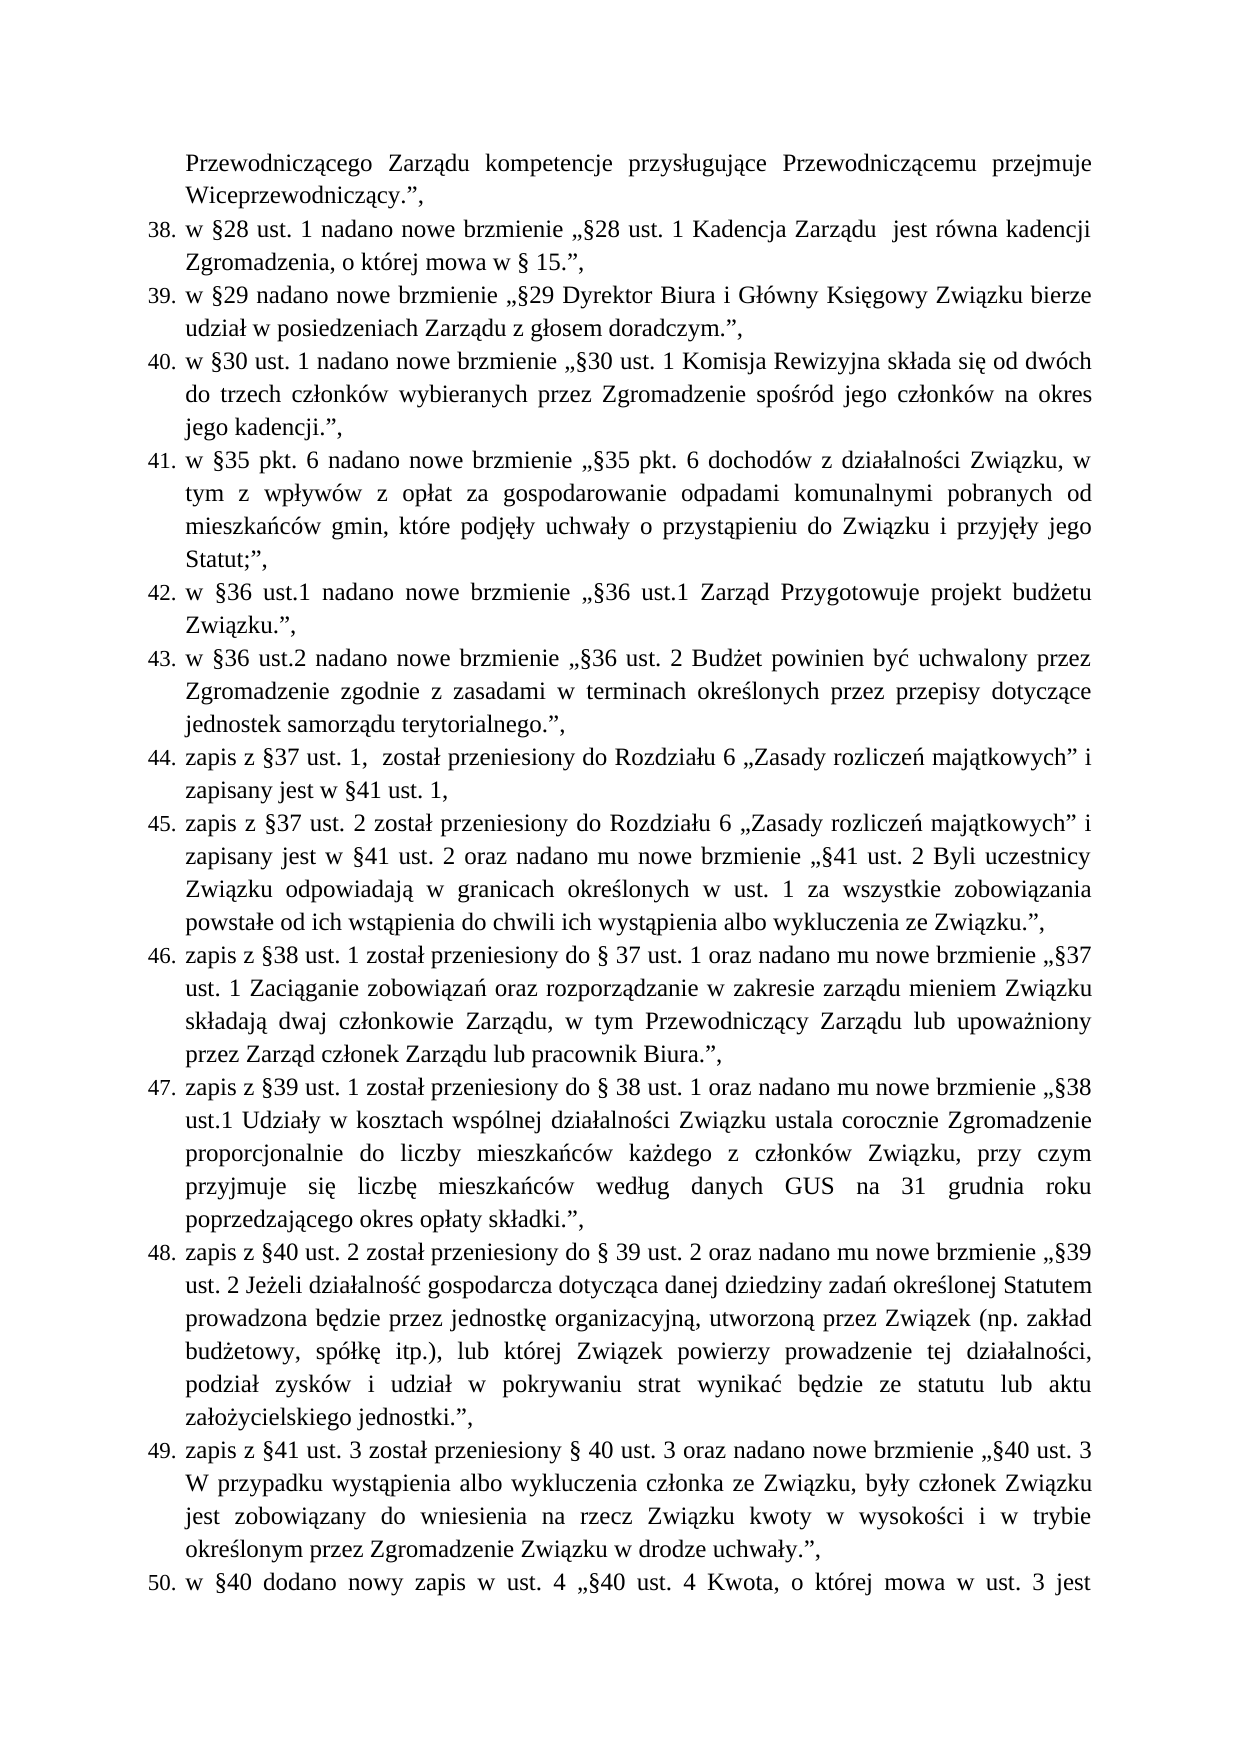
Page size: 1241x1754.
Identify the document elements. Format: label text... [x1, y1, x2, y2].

list w §29 nadano nowe brzmienie „§29 Dyrektor Biura i Główny Księgowy Związku bierze udział w posiedzeniach Zarządu z głosem doradczym.”, [148, 280, 1093, 341]
list w §28 ust. 1 nadano nowe brzmienie „§28 ust. 1 Kadencja Zarządu jest równa kadencji Zgromadzenia, o której mowa w § 15.”, [148, 214, 1093, 275]
list w §35 pkt. 6 nadano nowe brzmienie „§35 pkt. 6 dochodów z działalności Związku, w tym z wpływów z opłat za gospodarowanie odpadami komunalnymi pobranych od mieszkańców gmin, które podjęły uchwały o przystąpieniu do Związku i przyjęły jego Statut;”, [148, 445, 1093, 573]
list w §36 ust.1 nadano nowe brzmienie „§36 ust.1 Zarząd Przygotowuje projekt budżetu Związku.”, [148, 577, 1093, 639]
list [148, 1567, 1093, 1596]
list w §36 ust.2 nadano nowe brzmienie „§36 ust. 2 Budżet powinien być uchwalony przez Zgromadzenie zgodnie z zasadami w terminach określonych przez przepisy dotyczące jednostek samorządu terytorialnego.”, [148, 643, 1093, 738]
list zapis z §39 ust. 1 został przeniesiony do § 38 ust. 1 oraz nadano mu nowe brzmienie „§38 ust.1 Udziały w kosztach wspólnej działalności Związku ustala corocznie Zgromadzenie proporcjonalnie do liczby mieszkańców każdego z członków Związku, przy czym przyjmuje się liczbę mieszkańców według danych GUS na 31 grudnia roku poprzedzającego okres opłaty składki.”, [148, 1072, 1093, 1233]
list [148, 148, 1093, 209]
list w §30 ust. 1 nadano nowe brzmienie „§30 ust. 1 Komisja Rewizyjna składa się od dwóch do trzech członków wybieranych przez Zgromadzenie spośród jego członków na okres jego kadencji.”, [148, 346, 1093, 441]
list zapis z §41 ust. 3 został przeniesiony § 40 ust. 3 oraz nadano nowe brzmienie „§40 ust. 3 W przypadku wystąpienia albo wykluczenia członka ze Związku, były członek Związku jest zobowiązany do wniesienia na rzecz Związku kwoty w wysokości i w trybie określonym przez Zgromadzenie Związku w drodze uchwały.”, [148, 1435, 1093, 1563]
list zapis z §37 ust. 2 został przeniesiony do Rozdziału 6 „Zasady rozliczeń majątkowych” i zapisany jest w §41 ust. 2 oraz nadano mu nowe brzmienie „§41 ust. 2 Byli uczestnicy Związku odpowiadają w granicach określonych w ust. 1 za wszystkie zobowiązania powstałe od ich wstąpienia do chwili ich wystąpienia albo wykluczenia ze Związku.”, [148, 808, 1093, 936]
list zapis z §37 ust. 1, został przeniesiony do Rozdziału 6 „Zasady rozliczeń majątkowych” i zapisany jest w §41 ust. 1, [148, 742, 1093, 804]
list zapis z §40 ust. 2 został przeniesiony do § 39 ust. 2 oraz nadano mu nowe brzmienie „§39 ust. 2 Jeżeli działalność gospodarcza dotycząca danej dziedziny zadań określonej Statutem prowadzona będzie przez jednostkę organizacyjną, utworzoną przez Związek (np. zakład budżetowy, spółkę itp.), lub której Związek powierzy prowadzenie tej działalności, podział zysków i udział w pokrywaniu strat wynikać będzie ze statutu lub aktu założycielskiego jednostki.”, [148, 1237, 1093, 1431]
list zapis z §38 ust. 1 został przeniesiony do § 37 ust. 1 oraz nadano mu nowe brzmienie „§37 ust. 1 Zaciąganie zobowiązań oraz rozporządzanie w zakresie zarządu mieniem Związku składają dwaj członkowie Zarządu, w tym Przewodniczący Zarządu lub upoważniony przez Zarząd członek Zarządu lub pracownik Biura.”, [148, 940, 1093, 1068]
